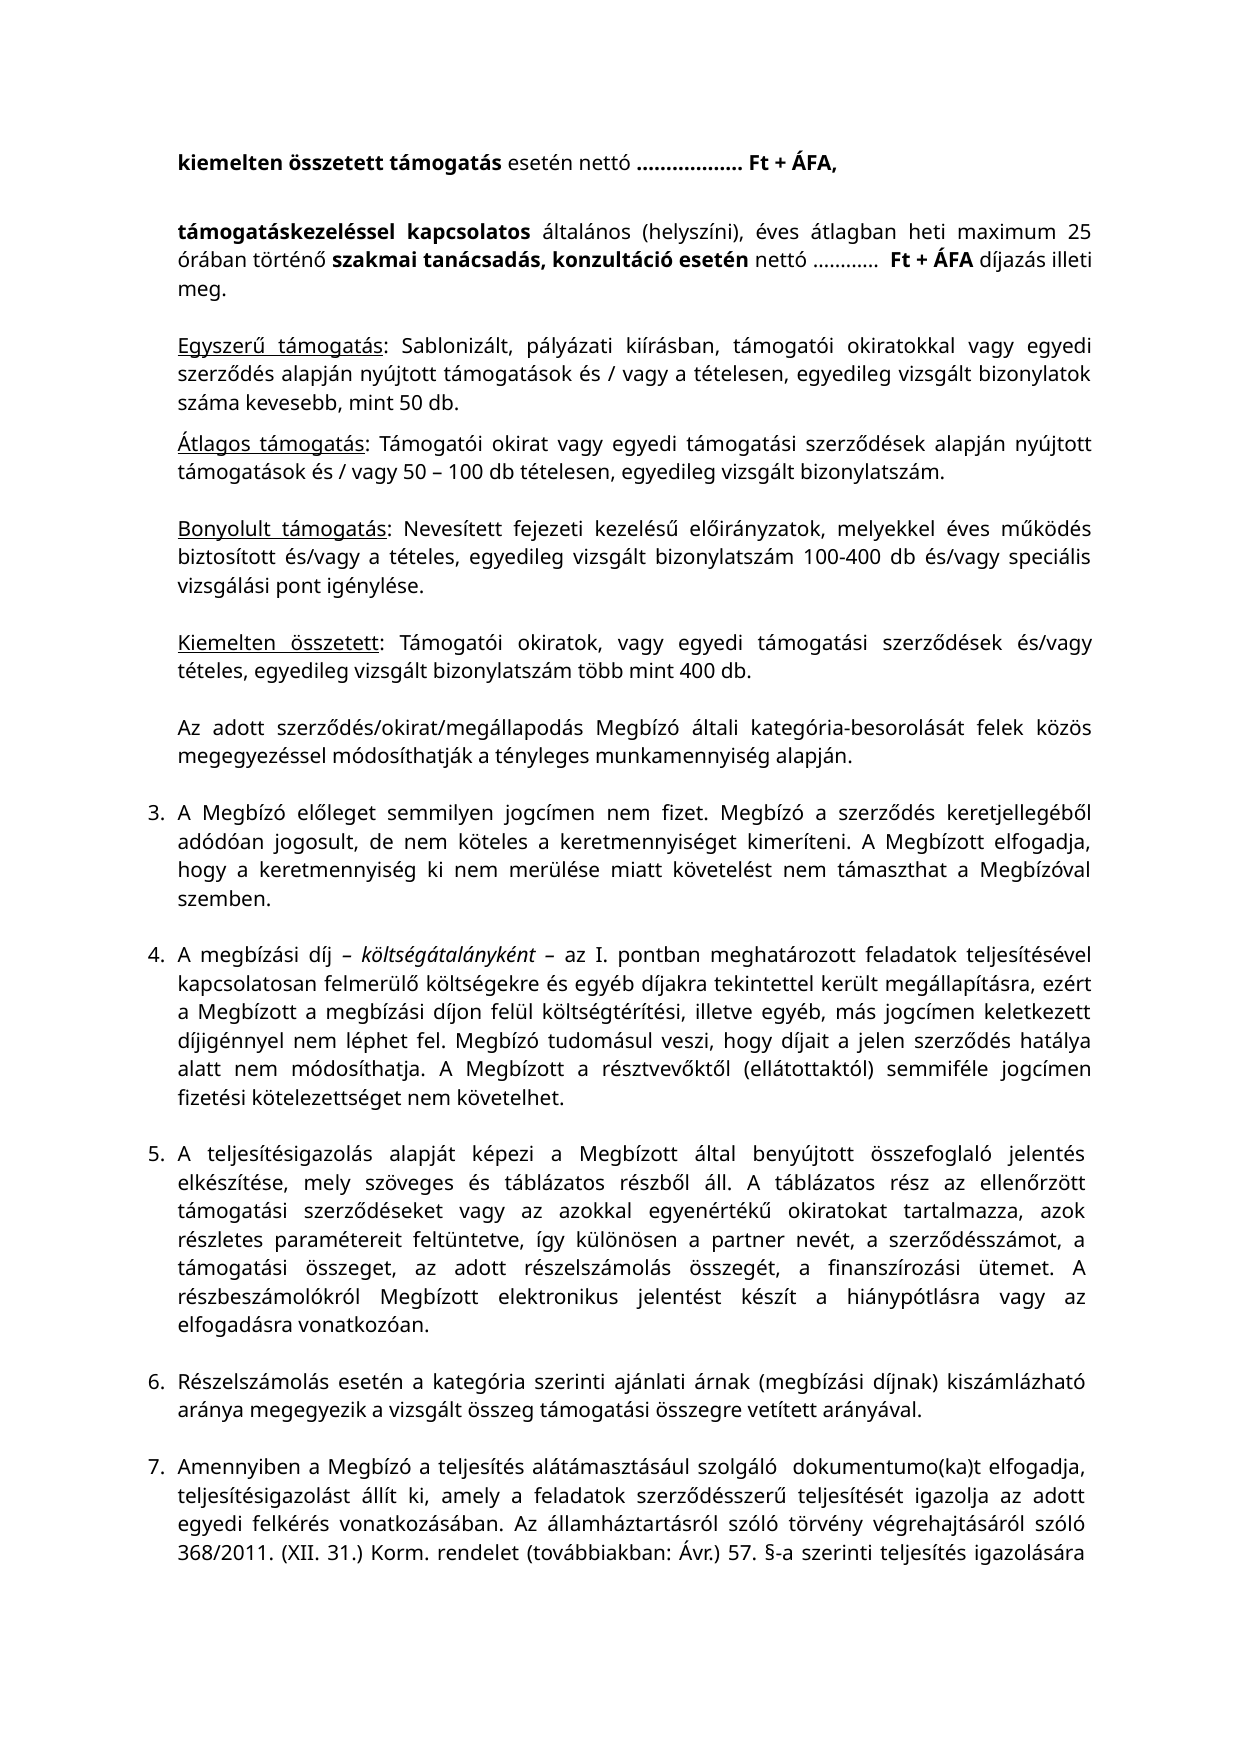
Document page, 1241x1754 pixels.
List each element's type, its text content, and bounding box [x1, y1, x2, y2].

list A megbízási díj – költségátalányként – az I. pontban meghatározott feladatok teljesítésével kapcsolatosan felmerülő költségekre és egyéb díjakra tekintettel került megállapításra, ezért a Megbízott a megbízási díjon felül költségtérítési, illetve egyéb, más jogcímen keletkezett díjigénnyel nem léphet fel. Megbízó tudomásul veszi, hogy díjait a jelen szerződés hatálya alatt nem módosíthatja. A Megbízott a résztvevőktől (ellátottaktól) semmiféle jogcímen fizetési kötelezettséget nem követelhet. [148, 941, 1092, 1111]
list Bonyolult támogatás: Nevesített fejezeti kezelésű előirányzatok, melyekkel éves működés biztosított és/vagy a tételes, egyedileg vizsgált bizonylatszám 100-400 db és/vagy speciális vizsgálási pont igénylése. [177, 514, 1092, 599]
list támogatáskezeléssel kapcsolatos általános (helyszíni), éves átlagban heti maximum 25 órában történő szakmai tanácsadás, konzultáció esetén nettó ….…….. Ft + ÁFA díjazás illeti meg. [177, 217, 1092, 302]
list Átlagos támogatás: Támogatói okirat vagy egyedi támogatási szerződések alapján nyújtott támogatások és / vagy 50 – 100 db tételesen, egyedileg vizsgált bizonylatszám. [177, 429, 1092, 486]
list Az adott szerződés/okirat/megállapodás Megbízó általi kategória-besorolását felek közös megegyezéssel módosíthatják a tényleges munkamennyiség alapján. [177, 713, 1092, 770]
list Kiemelten összetett: Támogatói okiratok, vagy egyedi támogatási szerződések és/vagy tételes, egyedileg vizsgált bizonylatszám több mint 400 db. [177, 628, 1092, 684]
list Részelszámolás esetén a kategória szerinti ajánlati árnak (megbízási díjnak) kiszámlázható aránya megegyezik a vizsgált összeg támogatási összegre vetített arányával. [148, 1367, 1087, 1424]
list A teljesítésigazolás alapját képezi a Megbízott által benyújtott összefoglaló jelentés elkészítése, mely szöveges és táblázatos részből áll. A táblázatos rész az ellenőrzött támogatási szerződéseket vagy az azokkal egyenértékű okiratokat tartalmazza, azok részletes paramétereit feltüntetve, így különösen a partner nevét, a szerződésszámot, a támogatási összeget, az adott részelszámolás összegét, a finanszírozási ütemet. A részbeszámolókról Megbízott elektronikus jelentést készít a hiánypótlásra vagy az elfogadásra vonatkozóan. [148, 1139, 1087, 1339]
text Egyszerű támogatás: Sablonizált, pályázati kiírásban, támogatói okiratokkal vagy egyedi szerződés alapján nyújtott támogatások és / vagy a tételesen, egyedileg vizsgált bizonylatok száma kevesebb, mint 50 db. [177, 331, 1092, 416]
text kiemelten összetett támogatás esetén nettó ……………… Ft + ÁFA, [177, 148, 1092, 176]
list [148, 1452, 1087, 1566]
list A Megbízó előleget semmilyen jogcímen nem fizet. Megbízó a szerződés keretjellegéből adódóan jogosult, de nem köteles a keretmennyiséget kimeríteni. A Megbízott elfogadja, hogy a keretmennyiség ki nem merülése miatt követelést nem támaszthat a Megbízóval szemben. [148, 798, 1092, 912]
